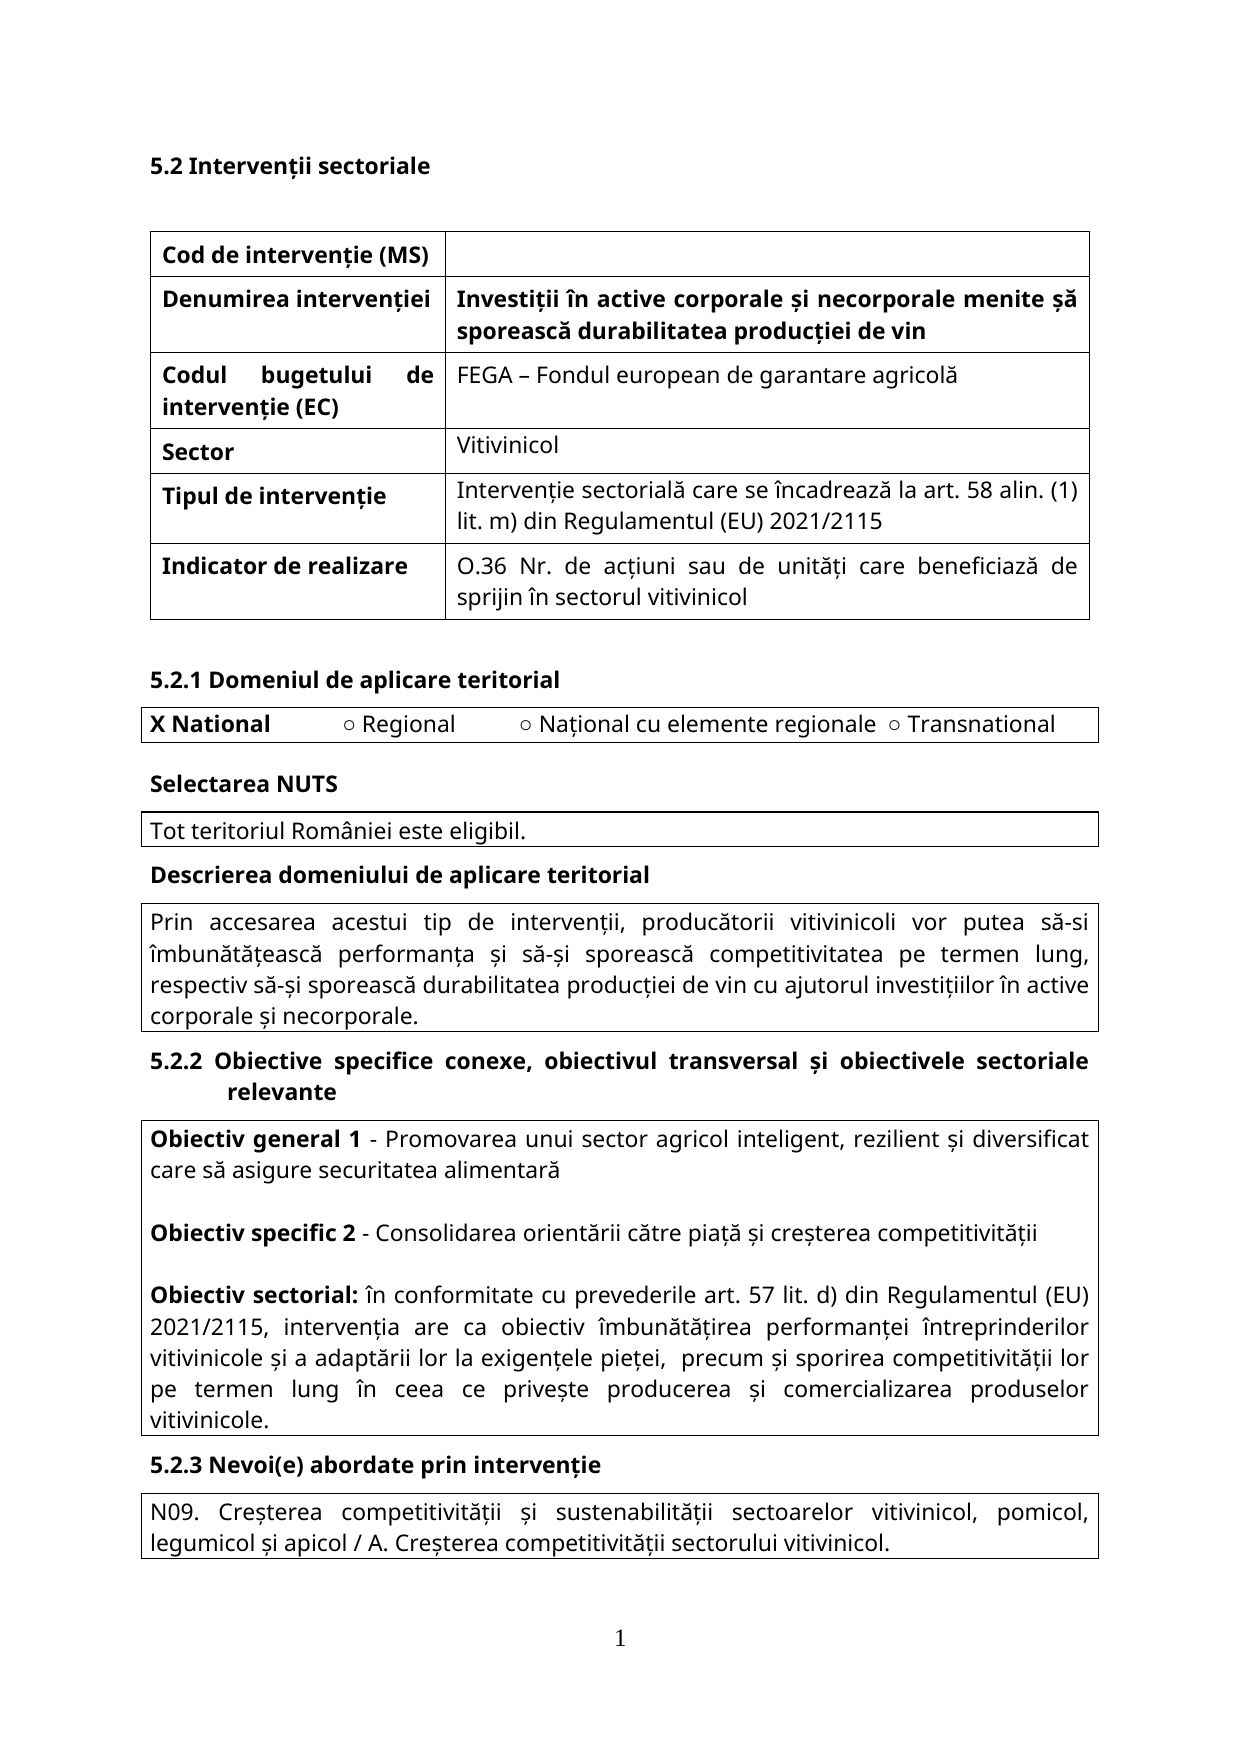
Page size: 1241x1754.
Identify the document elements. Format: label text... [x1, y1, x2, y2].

text Obiectiv specific 2 - Consolidarea orientării către piață și creșterea competitivității [150, 1217, 1090, 1248]
text Selectarea NUTS [150, 768, 1090, 799]
text X National ○ Regional ○ Național cu elemente regionale ○ Transnational [142, 708, 1098, 742]
subtitle 5.2.1 Domeniul de aplicare teritorial [150, 663, 1090, 695]
text Tot teritoriul României este eligibil. [142, 813, 1098, 846]
table_cell Indicator de realizare [151, 544, 445, 619]
table_cell Investiții în active corporale și necorporale menite șă sporească durabilitatea producției de vin [446, 277, 1089, 352]
table_cell Intervenție sectorială care se încadrează la art. 58 alin. (1) lit. m) din Regulamentul (EU) 2021/2115 [446, 474, 1089, 543]
subtitle 5.2.2 Obiective specifice conexe, obiectivul transversal și obiectivele sectoriale relevante [150, 1045, 1090, 1107]
table_cell Sector [151, 429, 445, 473]
table_cell Tipul de intervenție [151, 474, 445, 543]
text Obiectiv sectorial: în conformitate cu prevederile art. 57 lit. d) din Regulamentul (EU) 2021/2115, intervenția are ca obiectiv îmbunătățirea performanței întreprinderilor vitivinicole și a adaptării lor la exigențele pieței, precum și sporirea competitivității lor pe termen lung în ceea ce privește producerea și comercializarea produselor vitivinicole. [142, 1276, 1098, 1435]
subtitle 5.2.3 Nevoi(e) abordate prin intervenție [150, 1449, 1090, 1480]
table_cell Denumirea intervenției [151, 277, 445, 352]
table_cell Vitivinicol [446, 429, 1089, 473]
text Prin accesarea acestui tip de intervenții, producătorii vitivinicoli vor putea să-si îmbunătățească performanța și să-și sporească competitivitatea pe termen lung, respectiv să-și sporească durabilitatea producției de vin cu ajutorul investițiilor în active corporale și necorporale. [142, 904, 1098, 1031]
text Obiectiv general 1 - Promovarea unui sector agricol inteligent, rezilient și diversificat care să asigure securitatea alimentară [142, 1121, 1098, 1185]
text N09. Creșterea competitivității și sustenabilității sectoarelor vitivinicol, pomicol, legumicol și apicol / A. Creșterea competitivității sectorului vitivinicol. [142, 1494, 1098, 1558]
table_cell O.36 Nr. de acțiuni sau de unități care beneficiază de sprijin în sectorul vitivinicol [446, 544, 1089, 619]
subtitle 5.2 Intervenții sectoriale [150, 150, 1090, 181]
table_header Cod de intervenție (MS) [151, 232, 445, 276]
table_cell FEGA – Fondul european de garantare agricolă [446, 353, 1089, 428]
text Descrierea domeniului de aplicare teritorial [150, 859, 1090, 891]
table_cell Codul bugetului de intervenție (EC) [151, 353, 445, 428]
table_header [446, 232, 1089, 276]
